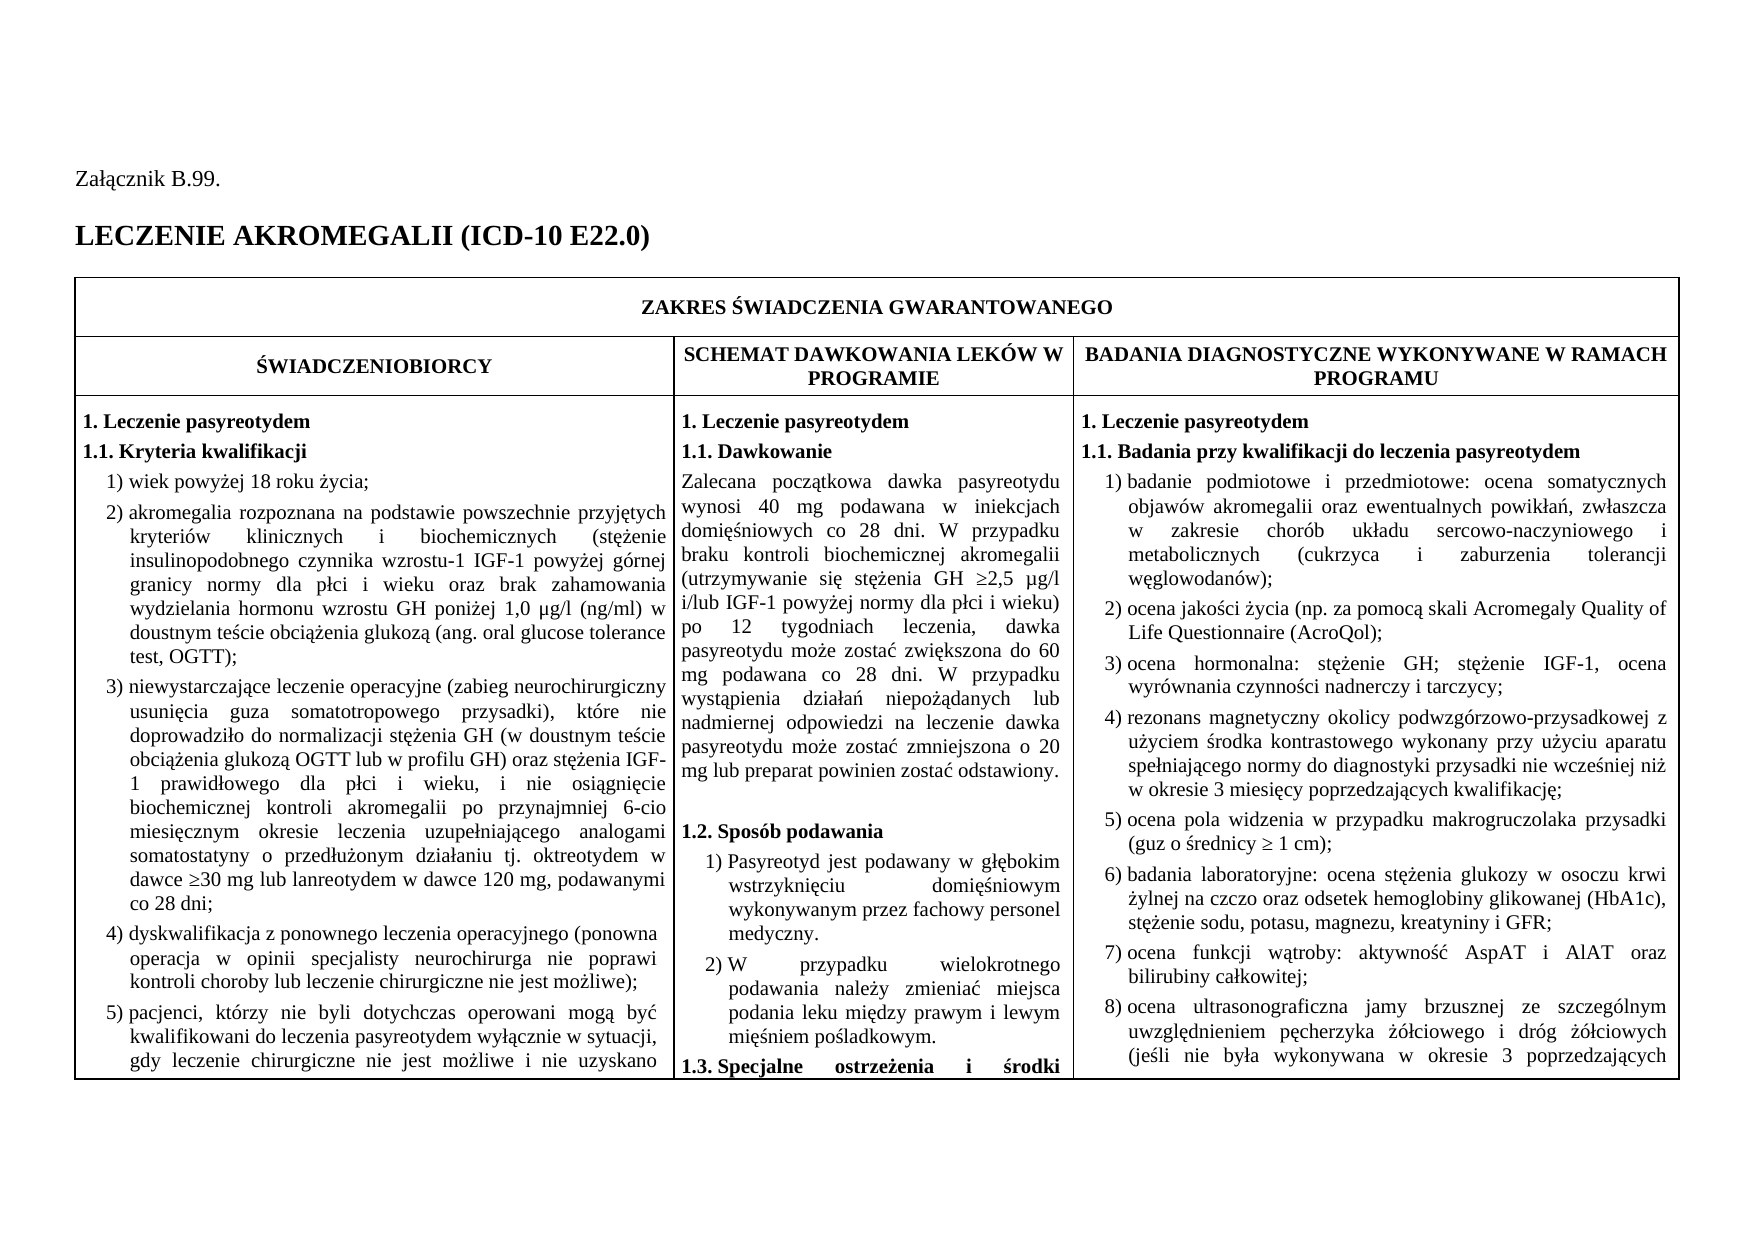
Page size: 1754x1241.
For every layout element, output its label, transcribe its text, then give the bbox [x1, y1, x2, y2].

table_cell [675, 396, 1073, 1078]
text Załącznik B.99. [75, 165, 1679, 192]
text LECZENIE AKROMEGALII (ICD-10 E22.0) [75, 218, 1679, 252]
table_cell ŚWIADCZENIOBIORCY [76, 337, 673, 395]
table_header ZAKRES ŚWIADCZENIA GWARANTOWANEGO [76, 278, 1678, 336]
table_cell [1074, 396, 1678, 1078]
table_cell SCHEMAT DAWKOWANIA LEKÓW W PROGRAMIE [675, 337, 1073, 395]
table_cell BADANIA DIAGNOSTYCZNE WYKONYWANE W RAMACH PROGRAMU [1074, 337, 1678, 395]
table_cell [76, 396, 673, 1078]
